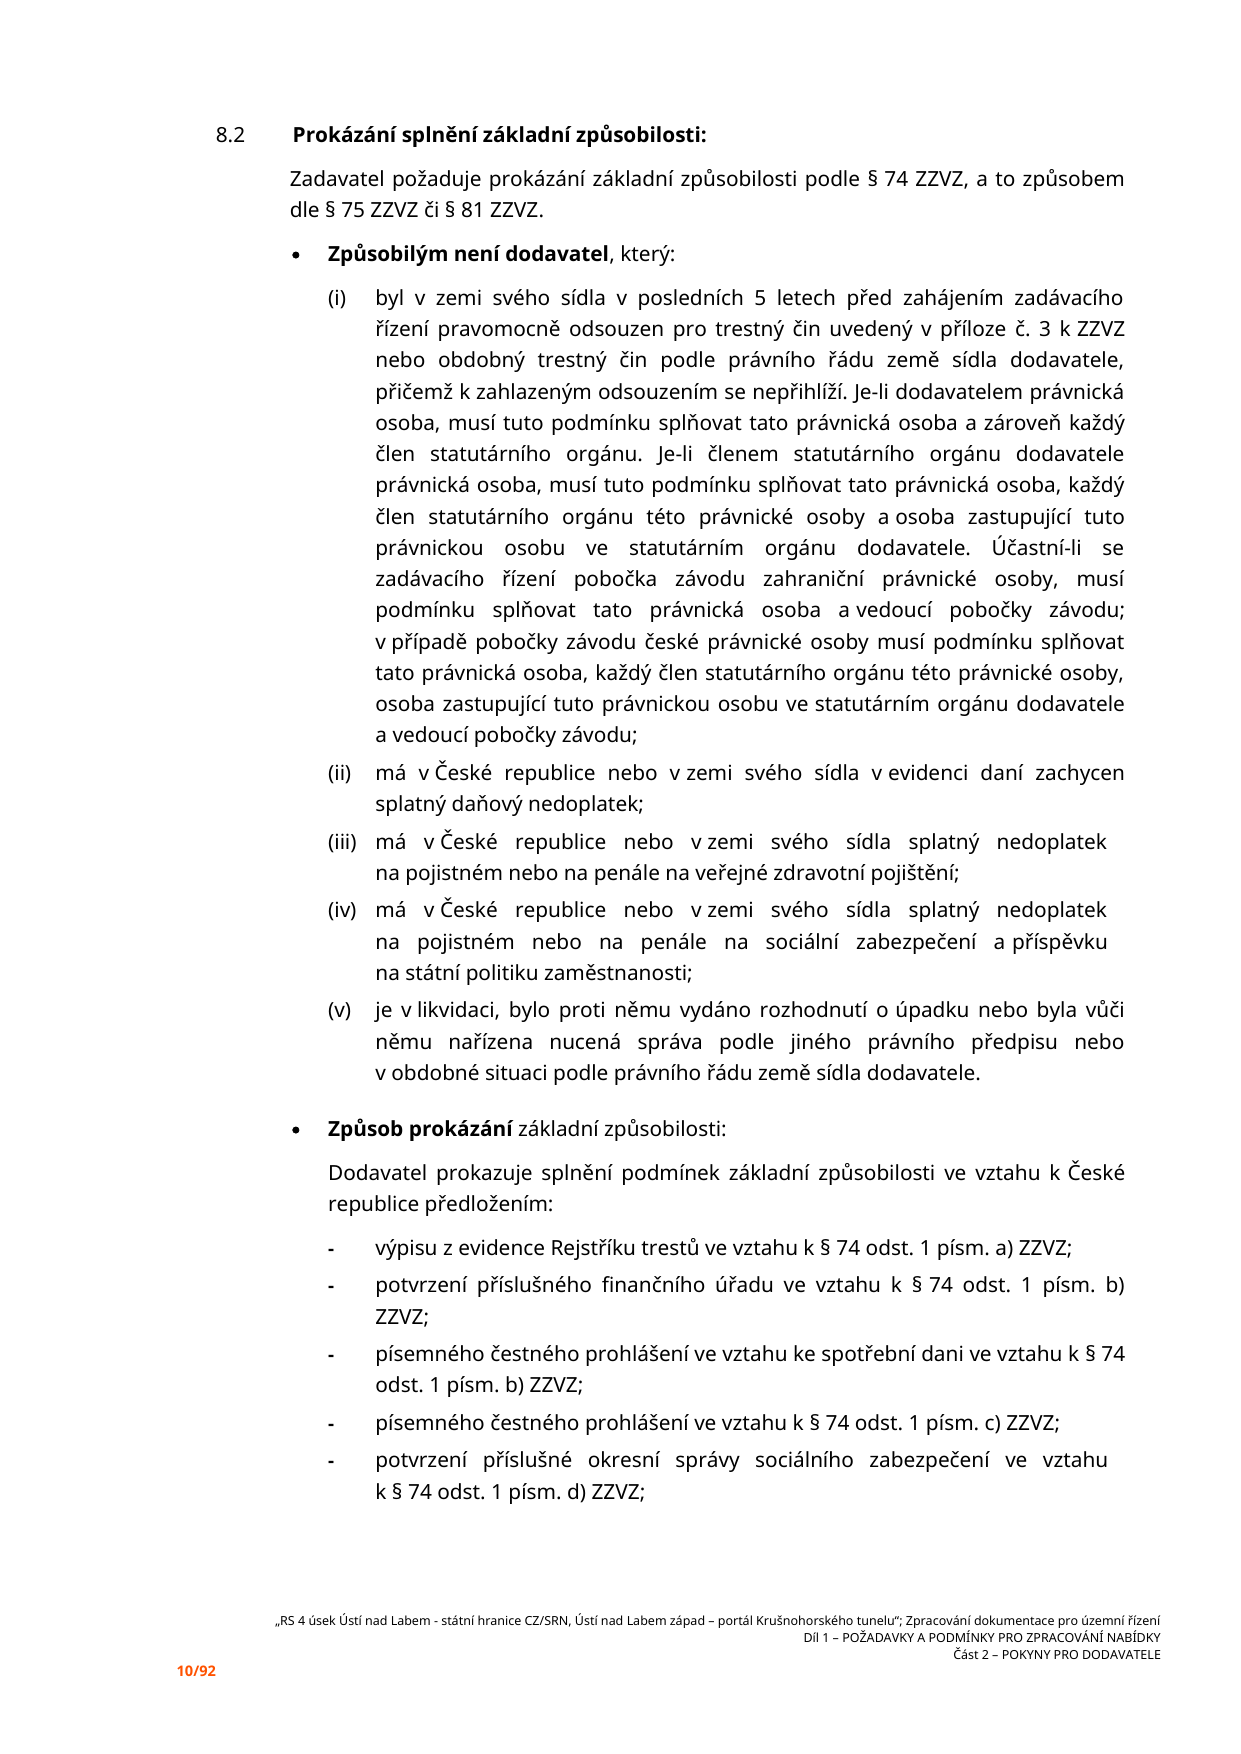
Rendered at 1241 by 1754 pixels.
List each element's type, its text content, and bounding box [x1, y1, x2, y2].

text má v České republice nebo v zemi svého sídla splatný nedoplatek na pojistném nebo na penále na sociální zabezpečení a příspěvku na státní politiku zaměstnanosti; [328, 896, 1125, 987]
list Zadavatel požaduje prokázání základní způsobilosti podle § 74 ZZVZ, a to způsobem dle § 75 ZZVZ či § 81 ZZVZ. [289, 164, 1125, 224]
text Způsobilým není dodavatel, který: [292, 239, 1125, 268]
text byl v zemi svého sídla v posledních 5 letech před zahájením zadávacího řízení pravomocně odsouzen pro trestný čin uvedený v příloze č. 3 k ZZVZ nebo obdobný trestný čin podle právního řádu země sídla dodavatele, přičemž k zahlazeným odsouzením se nepřihlíží. Je-li dodavatelem právnická osoba, musí tuto podmínku splňovat tato právnická osoba a zároveň každý člen statutárního orgánu. Je-li členem statutárního orgánu dodavatele právnická osoba, musí tuto podmínku splňovat tato právnická osoba, každý člen statutárního orgánu této právnické osoby a osoba zastupující tuto právnickou osobu ve statutárním orgánu dodavatele. Účastní-li se zadávacího řízení pobočka závodu zahraniční právnické osoby, musí podmínku splňovat tato právnická osoba a vedoucí pobočky závodu; v případě pobočky závodu české právnické osoby musí podmínku splňovat tato právnická osoba, každý člen statutárního orgánu této právnické osoby, osoba zastupující tuto právnickou osobu ve statutárním orgánu dodavatele a vedoucí pobočky závodu; [328, 283, 1125, 749]
text Prokázání splnění základní způsobilosti: [216, 121, 1125, 149]
text Dodavatel prokazuje splnění podmínek základní způsobilosti ve vztahu k České republice předložením: [328, 1158, 1125, 1218]
text písemného čestného prohlášení ve vztahu k § 74 odst. 1 písm. c) ZZVZ; [328, 1408, 1125, 1437]
text výpisu z evidence Rejstříku trestů ve vztahu k § 74 odst. 1 písm. a) ZZVZ; [328, 1233, 1125, 1262]
text Způsob prokázání základní způsobilosti: [292, 1114, 1125, 1143]
text má v České republice nebo v zemi svého sídla v evidenci daní zachycen splatný daňový nedoplatek; [328, 758, 1125, 818]
text má v České republice nebo v zemi svého sídla splatný nedoplatek na pojistném nebo na penále na veřejné zdravotní pojištění; [328, 827, 1125, 887]
text je v likvidaci, bylo proti němu vydáno rozhodnutí o úpadku nebo byla vůči němu nařízena nucená správa podle jiného právního předpisu nebo v obdobné situaci podle právního řádu země sídla dodavatele. [328, 996, 1125, 1087]
text potvrzení příslušné okresní správy sociálního zabezpečení ve vztahu k § 74 odst. 1 písm. d) ZZVZ; [328, 1446, 1125, 1505]
text potvrzení příslušného finančního úřadu ve vztahu k § 74 odst. 1 písm. b) ZZVZ; [328, 1271, 1125, 1330]
text písemného čestného prohlášení ve vztahu ke spotřební dani ve vztahu k § 74 odst. 1 písm. b) ZZVZ; [328, 1339, 1125, 1399]
